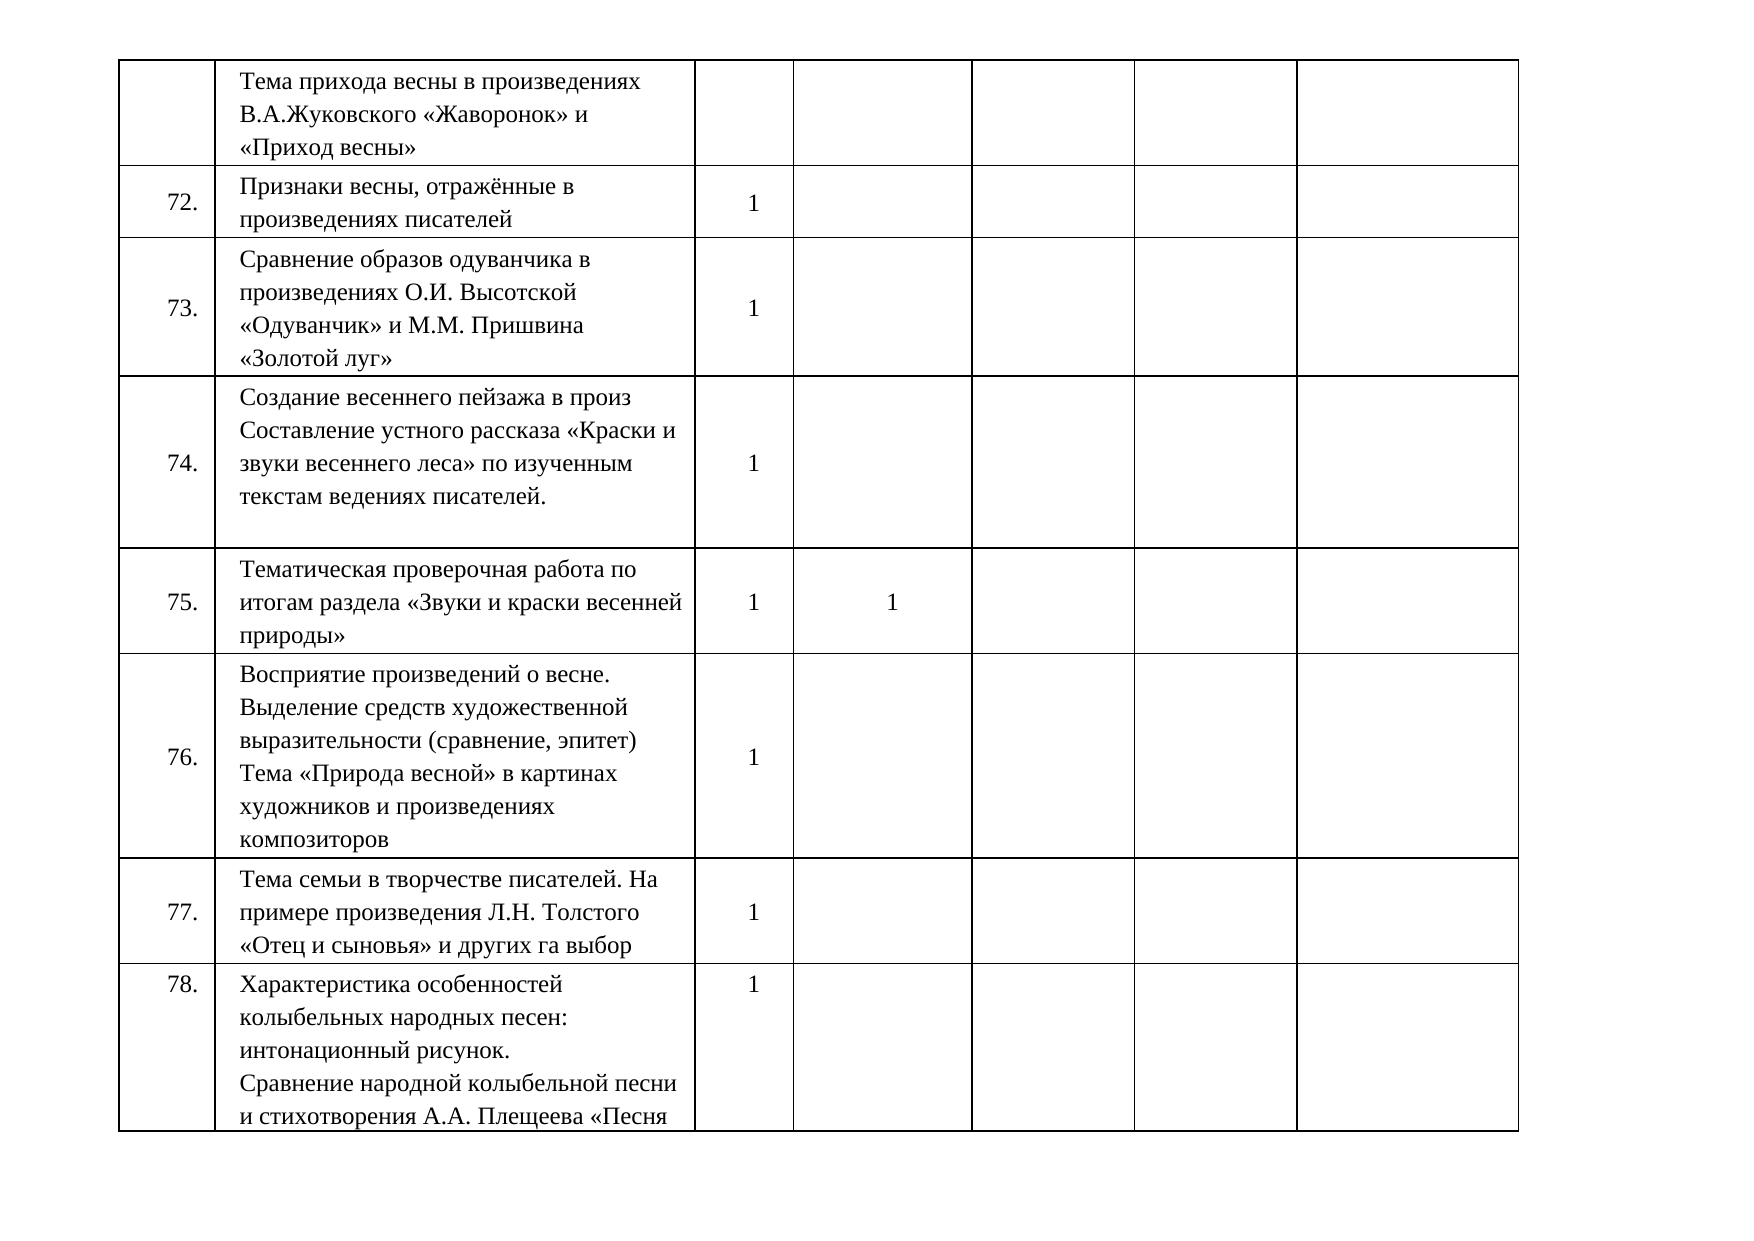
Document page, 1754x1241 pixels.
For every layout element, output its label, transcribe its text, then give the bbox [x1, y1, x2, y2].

table_cell 1 [696, 377, 793, 547]
table_cell [1135, 859, 1296, 962]
table_cell [1135, 549, 1296, 653]
table_cell [973, 654, 1134, 857]
table_cell [1298, 654, 1518, 857]
table_cell 1 [696, 654, 793, 857]
table_cell [1298, 61, 1518, 164]
table_cell [120, 549, 214, 653]
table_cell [216, 61, 694, 164]
table_cell [1298, 238, 1518, 375]
table_cell [1298, 964, 1518, 1130]
table_cell [120, 238, 214, 375]
table_cell [794, 859, 971, 962]
table_cell [120, 377, 214, 547]
table_cell 1 [696, 549, 793, 653]
table_cell Тема семьи в творчестве писателей. На примере произведения Л.Н. Толстого «Отец и сыновья» и других га выбор [216, 859, 694, 962]
table_cell Восприятие произведений о весне. Выделение средств художественной выразительности (сравнение, эпитет) Тема «Природа весной» в картинах художников и произведениях композиторов [216, 654, 694, 857]
table_cell [1135, 166, 1296, 237]
table_cell Создание весеннего пейзажа в произ Составление устного рассказа «Краски и звуки весеннего леса» по изученным текстам ведениях писателей. [216, 377, 694, 547]
table_cell [794, 166, 971, 237]
table_cell 1 [696, 61, 793, 164]
table_cell Сравнение образов одуванчика в произведениях О.И. Высотской «Одуванчик» и М.М. Пришвина «Золотой луг» [216, 238, 694, 375]
table_cell [120, 654, 214, 857]
table_cell [973, 238, 1134, 375]
table_cell [1135, 654, 1296, 857]
table_cell [794, 61, 971, 164]
table_cell [1298, 549, 1518, 653]
table_cell Тематическая проверочная работа по итогам раздела «Звуки и краски весенней природы» [216, 549, 694, 653]
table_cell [216, 964, 694, 1130]
table_cell [973, 166, 1134, 237]
table_cell 1 [696, 238, 793, 375]
table_cell [120, 859, 214, 962]
table_cell [1135, 377, 1296, 547]
table_cell [973, 549, 1134, 653]
table_cell 1 [794, 549, 971, 653]
table_cell [973, 377, 1134, 547]
table_cell [1135, 61, 1296, 164]
table_cell [794, 377, 971, 547]
table_cell [1298, 377, 1518, 547]
table_cell [1298, 166, 1518, 237]
table_cell [120, 166, 214, 237]
table_cell [120, 964, 214, 1130]
table_cell [973, 964, 1134, 1130]
table_cell [973, 859, 1134, 962]
table_cell [1135, 238, 1296, 375]
table_cell [794, 238, 971, 375]
table_cell [794, 964, 971, 1130]
table_cell 1 [696, 859, 793, 962]
table_cell Признаки весны, отражённые в произведениях писателей [216, 166, 694, 237]
table_cell 1 [696, 964, 793, 1130]
table_cell [1135, 964, 1296, 1130]
table_cell [973, 61, 1134, 164]
table_cell [1298, 859, 1518, 962]
table_cell 1 [696, 166, 793, 237]
table_cell [794, 654, 971, 857]
table_cell [120, 61, 214, 164]
